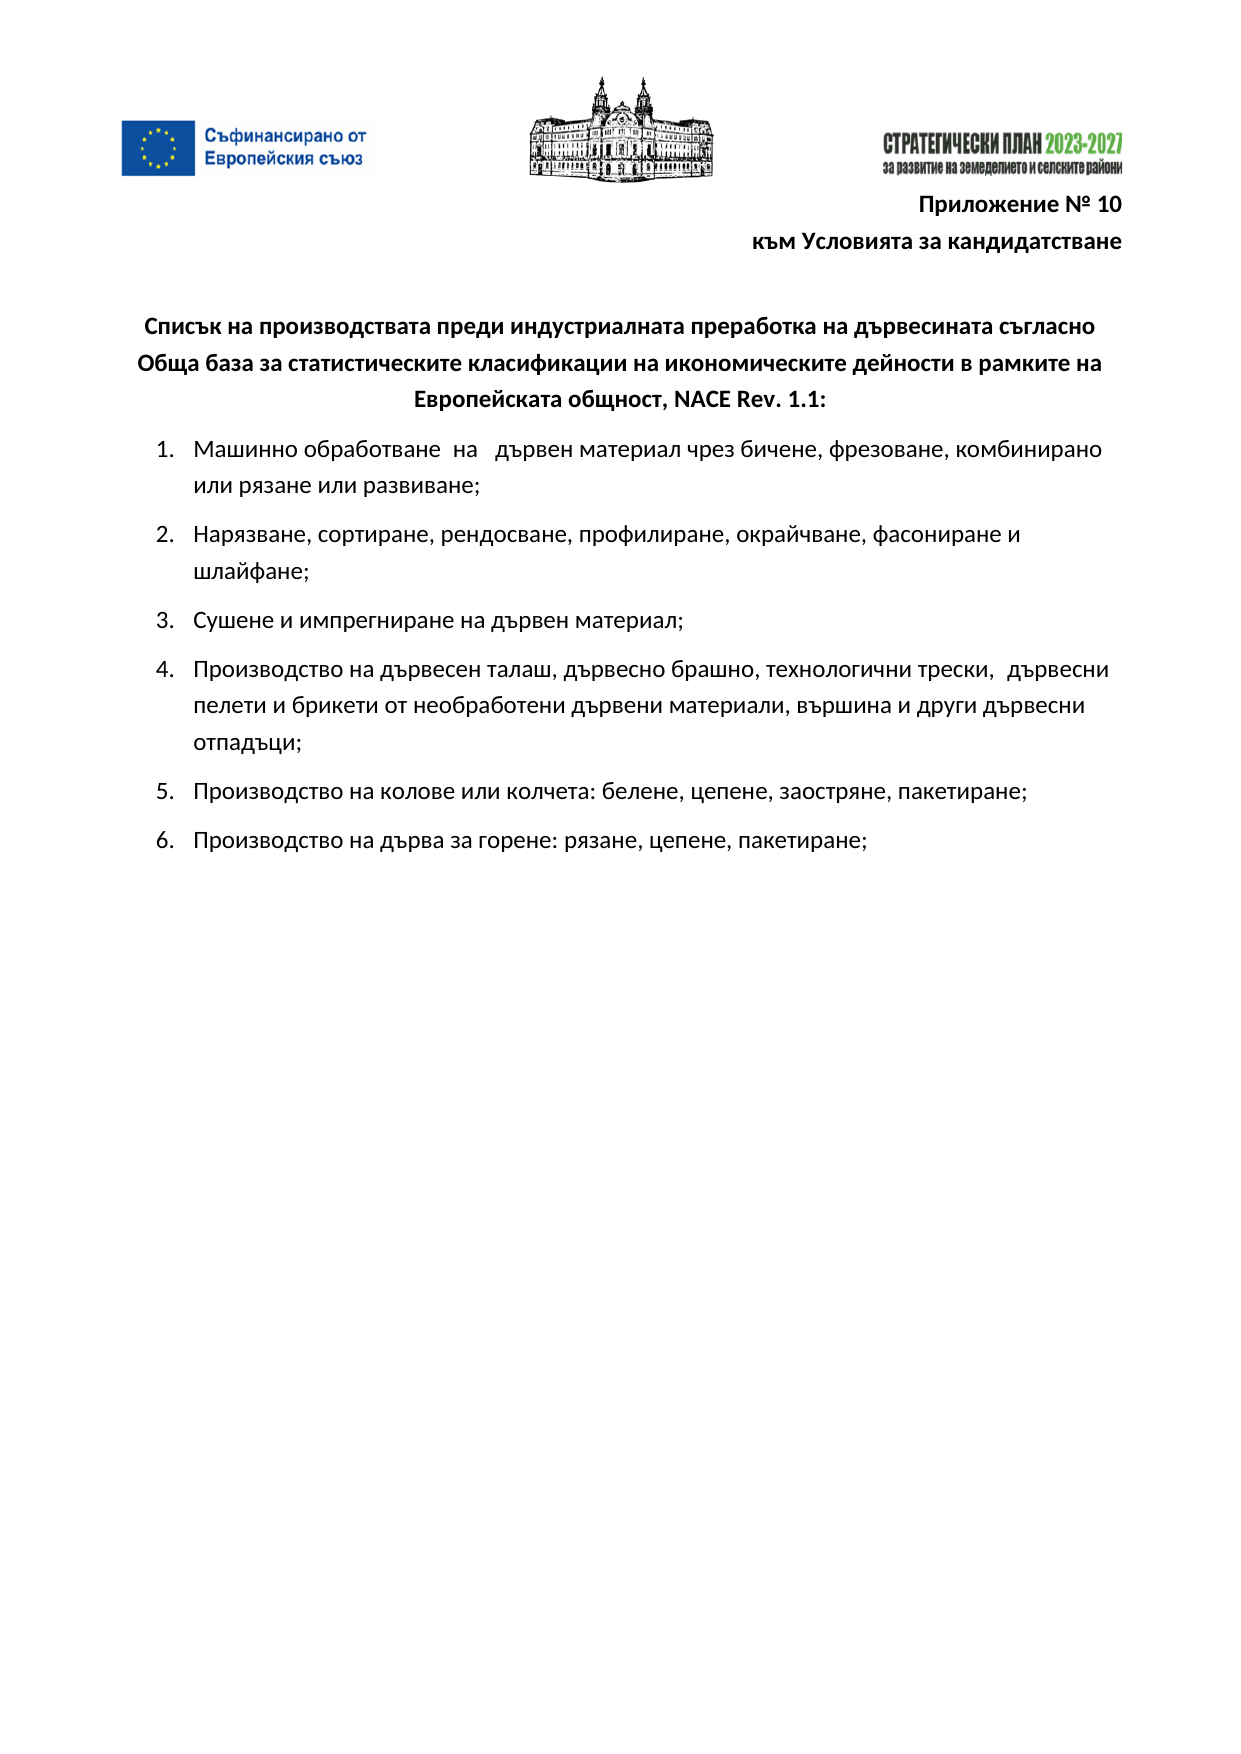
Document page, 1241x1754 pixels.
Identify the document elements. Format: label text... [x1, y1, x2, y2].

list Производство на дърва за горене: рязане, цепене, пакетиране; [156, 824, 1122, 855]
text Приложение № 10 [118, 189, 1122, 219]
list Машинно обработване на дървен материал чрез бичене, фрезоване, комбинирано или рязане или развиване; [156, 433, 1122, 500]
picture [118, 73, 1123, 189]
text Списък на производствата преди индустриалната преработка на дървесината съгласно Обща база за статистическите класификации на икономическите дейности в рамките на Европейската общност, NACE Rev. 1.1: [118, 311, 1122, 414]
list Производство на дървесен талаш, дървесно брашно, технологични трески, дървесни пелети и брикети от необработени дървени материали, вършина и други дървесни отпадъци; [156, 653, 1122, 757]
list Производство на колове или колчета: белене, цепене, заостряне, пакетиране; [156, 775, 1122, 806]
list Сушене и импрегниране на дървен материал; [156, 604, 1122, 634]
text към Условията за кандидатстване [118, 225, 1122, 255]
list Нарязване, сортиране, рендосване, профилиране, окрайчване, фасониране и шлайфане; [156, 518, 1122, 585]
